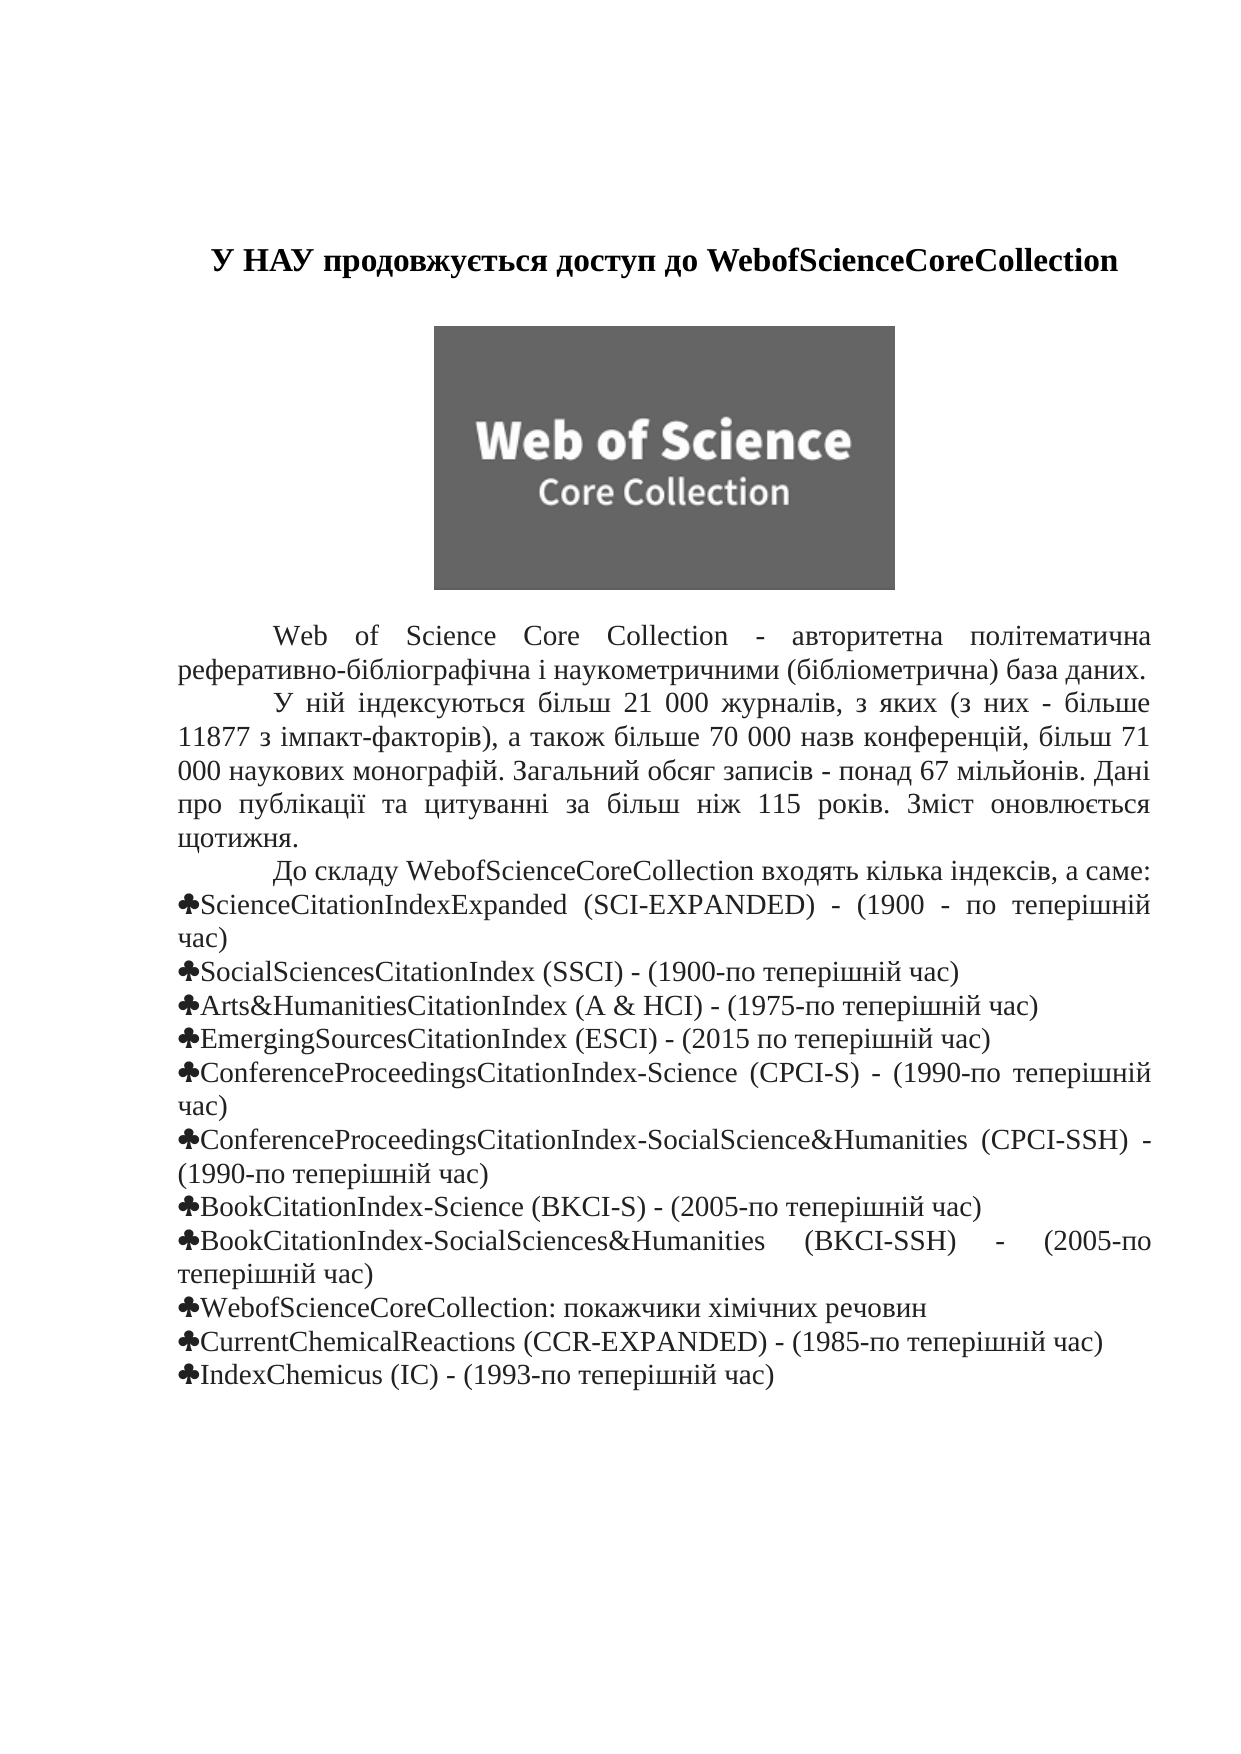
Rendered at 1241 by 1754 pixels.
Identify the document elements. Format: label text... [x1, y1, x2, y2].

text EmergingSourcesCitationIndex (ESCI) - (2015 по теперішній час) [177, 1021, 1152, 1055]
text Web of Science Core Collection - авторитетна політематична реферативно-бібліографічна і наукометричними (бібліометрична) база даних. [177, 618, 1152, 686]
text BookCitationIndex-Science (BKCI-S) - (2005-по теперішній час) [177, 1189, 1152, 1223]
picture [434, 326, 895, 590]
text Arts&HumanitiesCitationIndex (A & HCI) - (1975-по теперішній час) [177, 988, 1152, 1021]
text SocialSciencesCitationIndex (SSCI) - (1900-по теперішній час) [177, 954, 1152, 988]
text У ній індексуються більш 21 000 журналів, з яких (з них - більше 11877 з імпакт-факторів), а також більше 70 000 назв конференцій, більш 71 000 наукових монографій. Загальний обсяг записів - понад 67 мільйонів. Дані про публікації та цитуванні за більш ніж 115 років. Зміст оновлюється щотижня. [177, 686, 1152, 853]
text До складу WebofScienceCoreCollection входять кілька індексів, а саме: [177, 853, 1152, 887]
text ConferenceProceedingsCitationIndex-SocialScience&Humanities (CPCI-SSH) - (1990-по теперішній час) [177, 1122, 1152, 1189]
text ConferenceProceedingsCitationIndex-Science (CPCI-S) - (1990-по теперішній час) [177, 1055, 1152, 1122]
text BookCitationIndex-SocialSciences&Humanities (BKCI-SSH) - (2005-по теперішній час) [177, 1223, 1152, 1290]
text CurrentChemicalReactions (CCR-EXPANDED) - (1985-по теперішній час) [177, 1324, 1152, 1357]
text ScienceCitationIndexExpanded (SCI-EXPANDED) - (1900 - по теперішній час) [177, 887, 1152, 954]
text WebofScienceCoreCollection: покажчики хімічних речовин [177, 1290, 1152, 1324]
text У НАУ продовжується доступ до WebofScienceCoreCollection [177, 240, 1152, 278]
text IndexChemicus (IC) - (1993-по теперішній час) [177, 1357, 1152, 1391]
